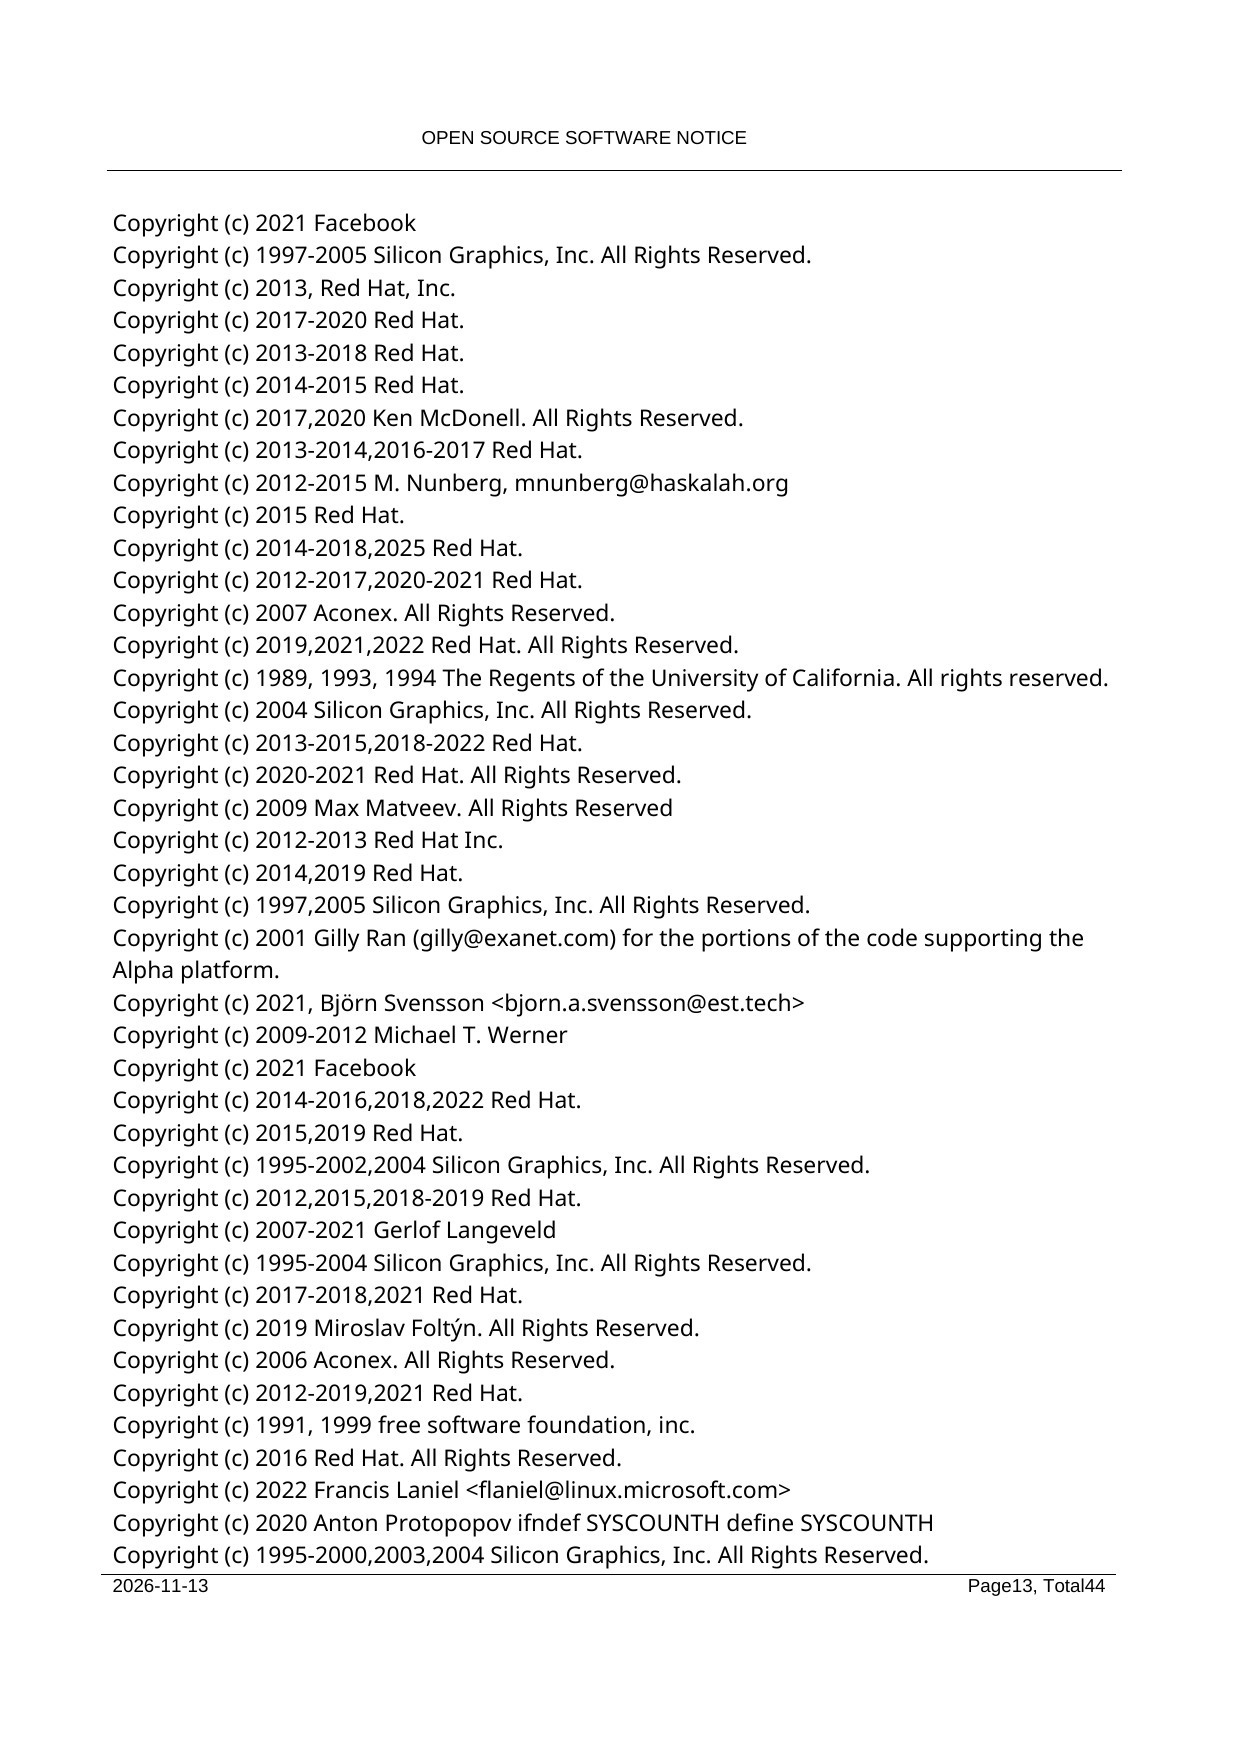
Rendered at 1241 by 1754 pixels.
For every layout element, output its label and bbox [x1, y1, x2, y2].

text [112, 206, 1128, 1571]
